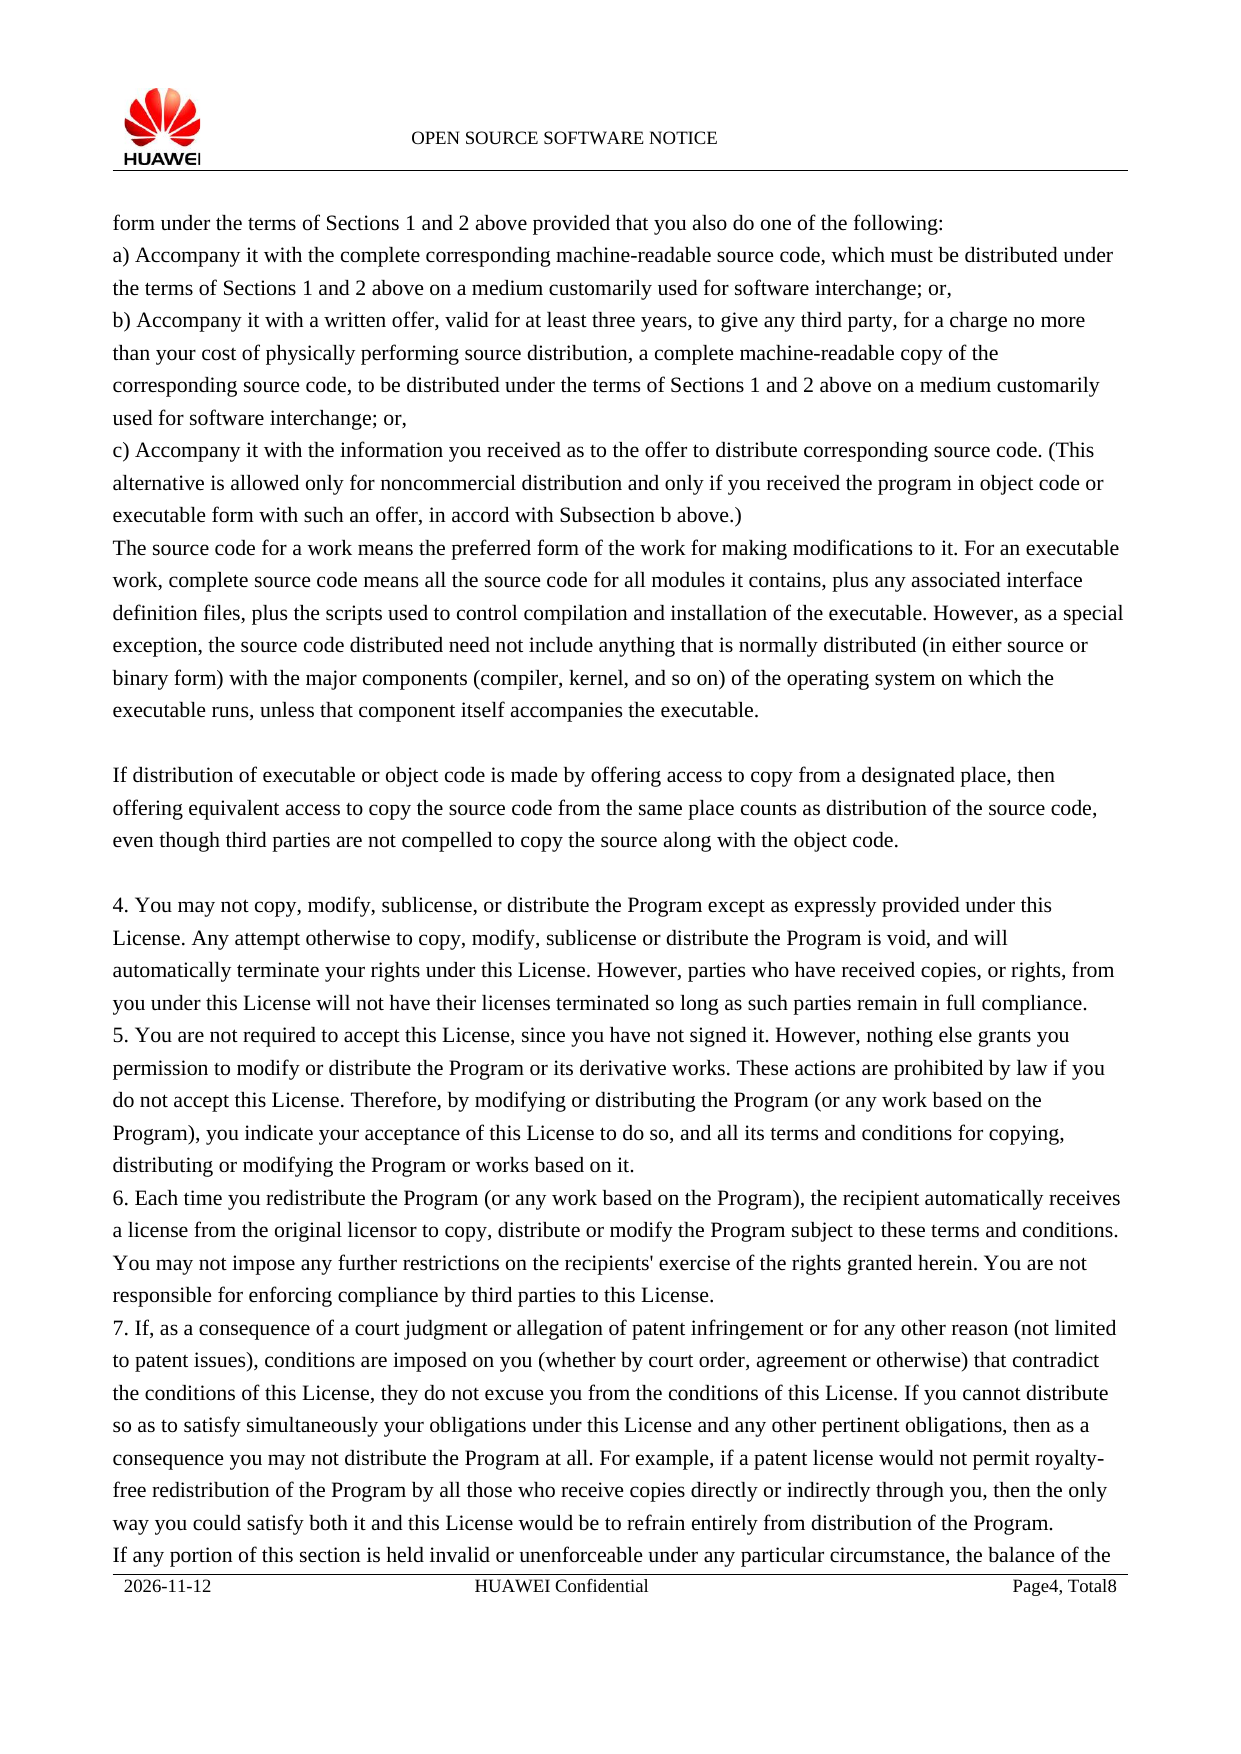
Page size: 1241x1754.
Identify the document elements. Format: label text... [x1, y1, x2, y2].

picture [124, 88, 201, 165]
